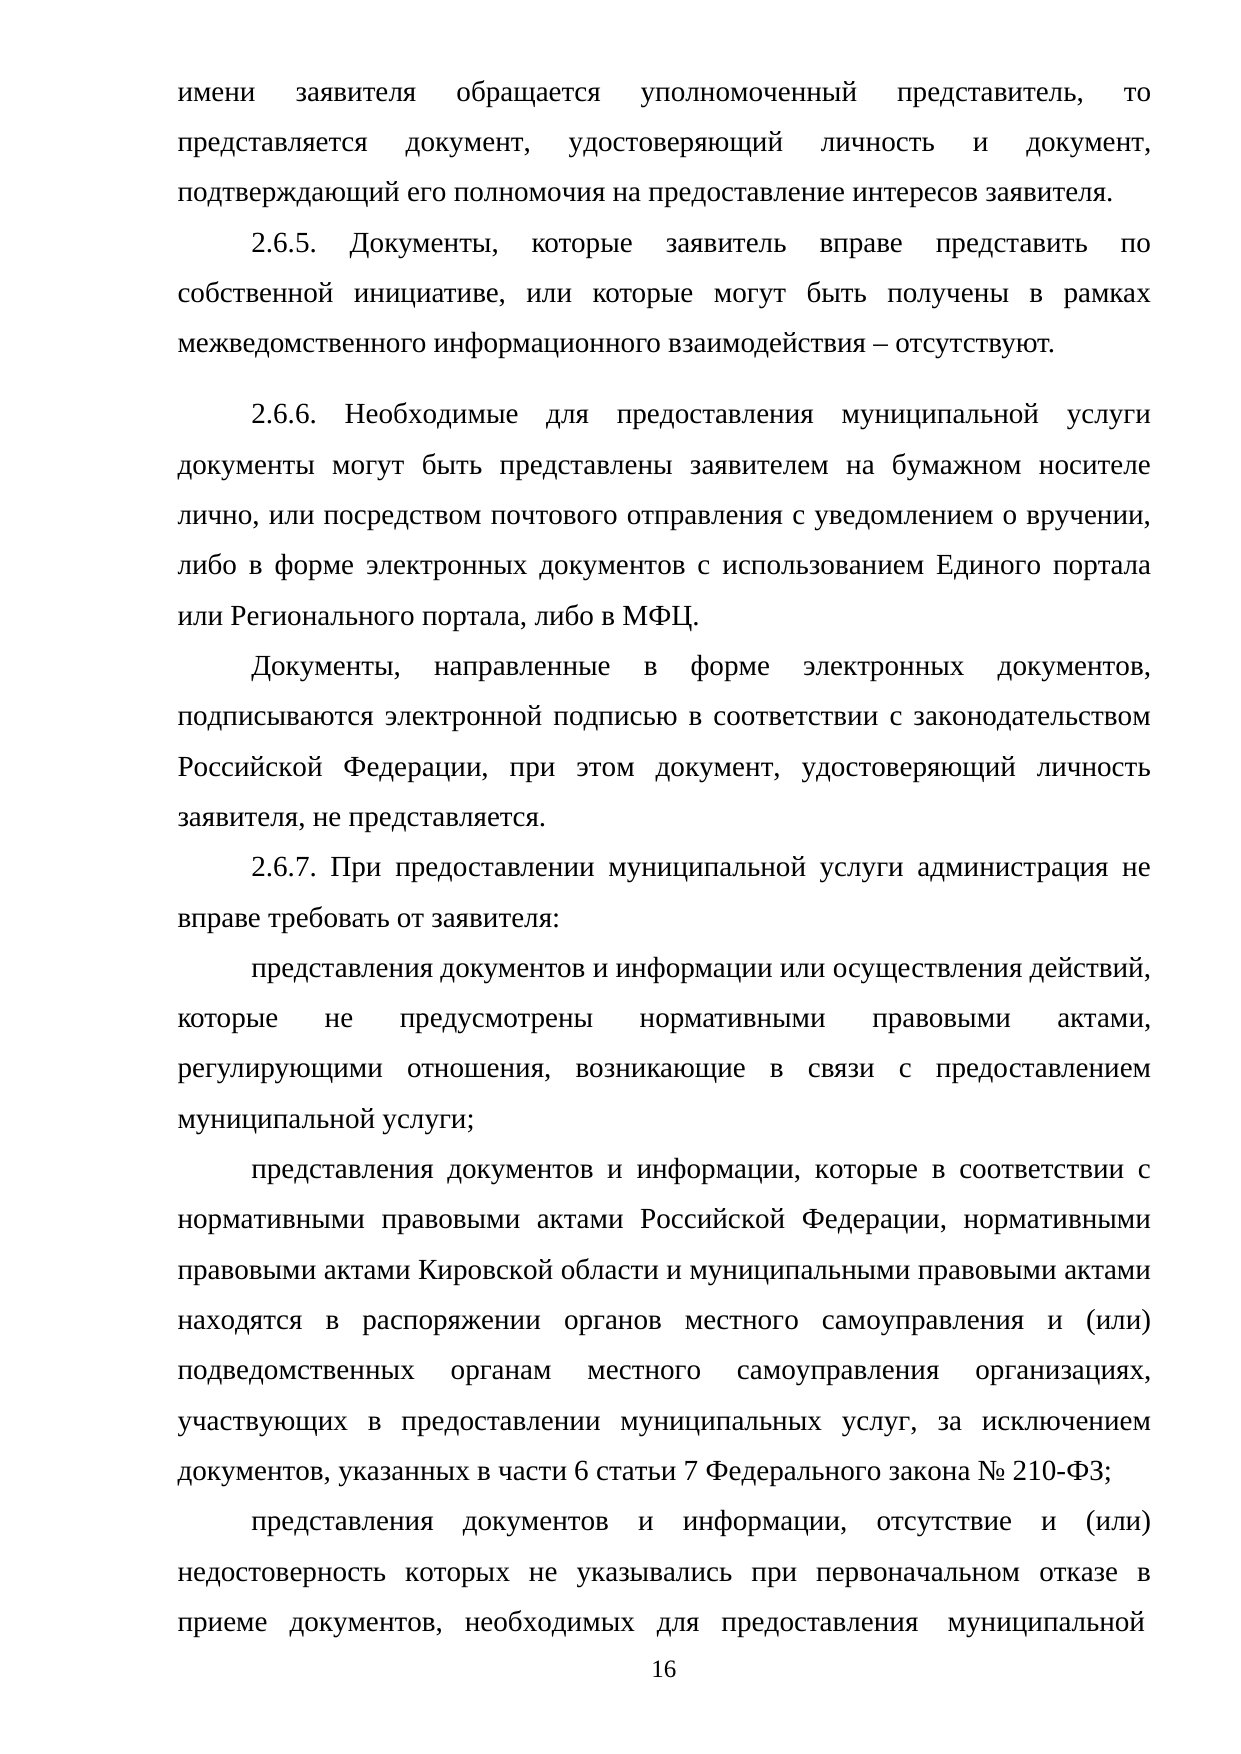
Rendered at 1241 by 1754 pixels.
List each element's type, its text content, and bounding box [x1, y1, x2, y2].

text представления документов и информации или осуществления действий, которые не предусмотрены нормативными правовыми актами, регулирующими отношения, возникающие в связи с предоставлением муниципальной услуги; [177, 950, 1152, 1134]
text представления документов и информации, которые в соответствии с нормативными правовыми актами Российской Федерации, нормативными правовыми актами Кировской области и муниципальными правовыми актами находятся в распоряжении органов местного самоуправления и (или) подведомственных органам местного самоуправления организациях, участвующих в предоставлении муниципальных услуг, за исключением документов, указанных в части 6 статьи 7 Федерального закона № 210-ФЗ; [177, 1151, 1152, 1487]
text 2.6.5. Документы, которые заявитель вправе представить по собственной инициативе, или которые могут быть получены в рамках межведомственного информационного взаимодействия – отсутствуют. [177, 225, 1152, 359]
text 2.6.6. Необходимые для предоставления муниципальной услуги документы могут быть представлены заявителем на бумажном носителе лично, или посредством почтового отправления с уведомлением о вручении, либо в форме электронных документов с использованием Единого портала или Регионального портала, либо в МФЦ. [177, 397, 1152, 631]
text имени заявителя обращается уполномоченный представитель, то представляется документ, удостоверяющий личность и документ, подтверждающий его полномочия на предоставление интересов заявителя. [177, 74, 1152, 208]
text Документы, направленные в форме электронных документов, подписываются электронной подписью в соответствии с законодательством Российской Федерации, при этом документ, удостоверяющий личность заявителя, не представляется. [177, 648, 1152, 833]
text 2.6.7. При предоставлении муниципальной услуги администрация не вправе требовать от заявителя: [177, 849, 1152, 933]
text 16 [177, 1654, 1152, 1683]
text представления документов и информации, отсутствие и (или) недостоверность которых не указывались при первоначальном отказе в приеме документов, необходимых для предоставления муниципальной [177, 1503, 1152, 1638]
